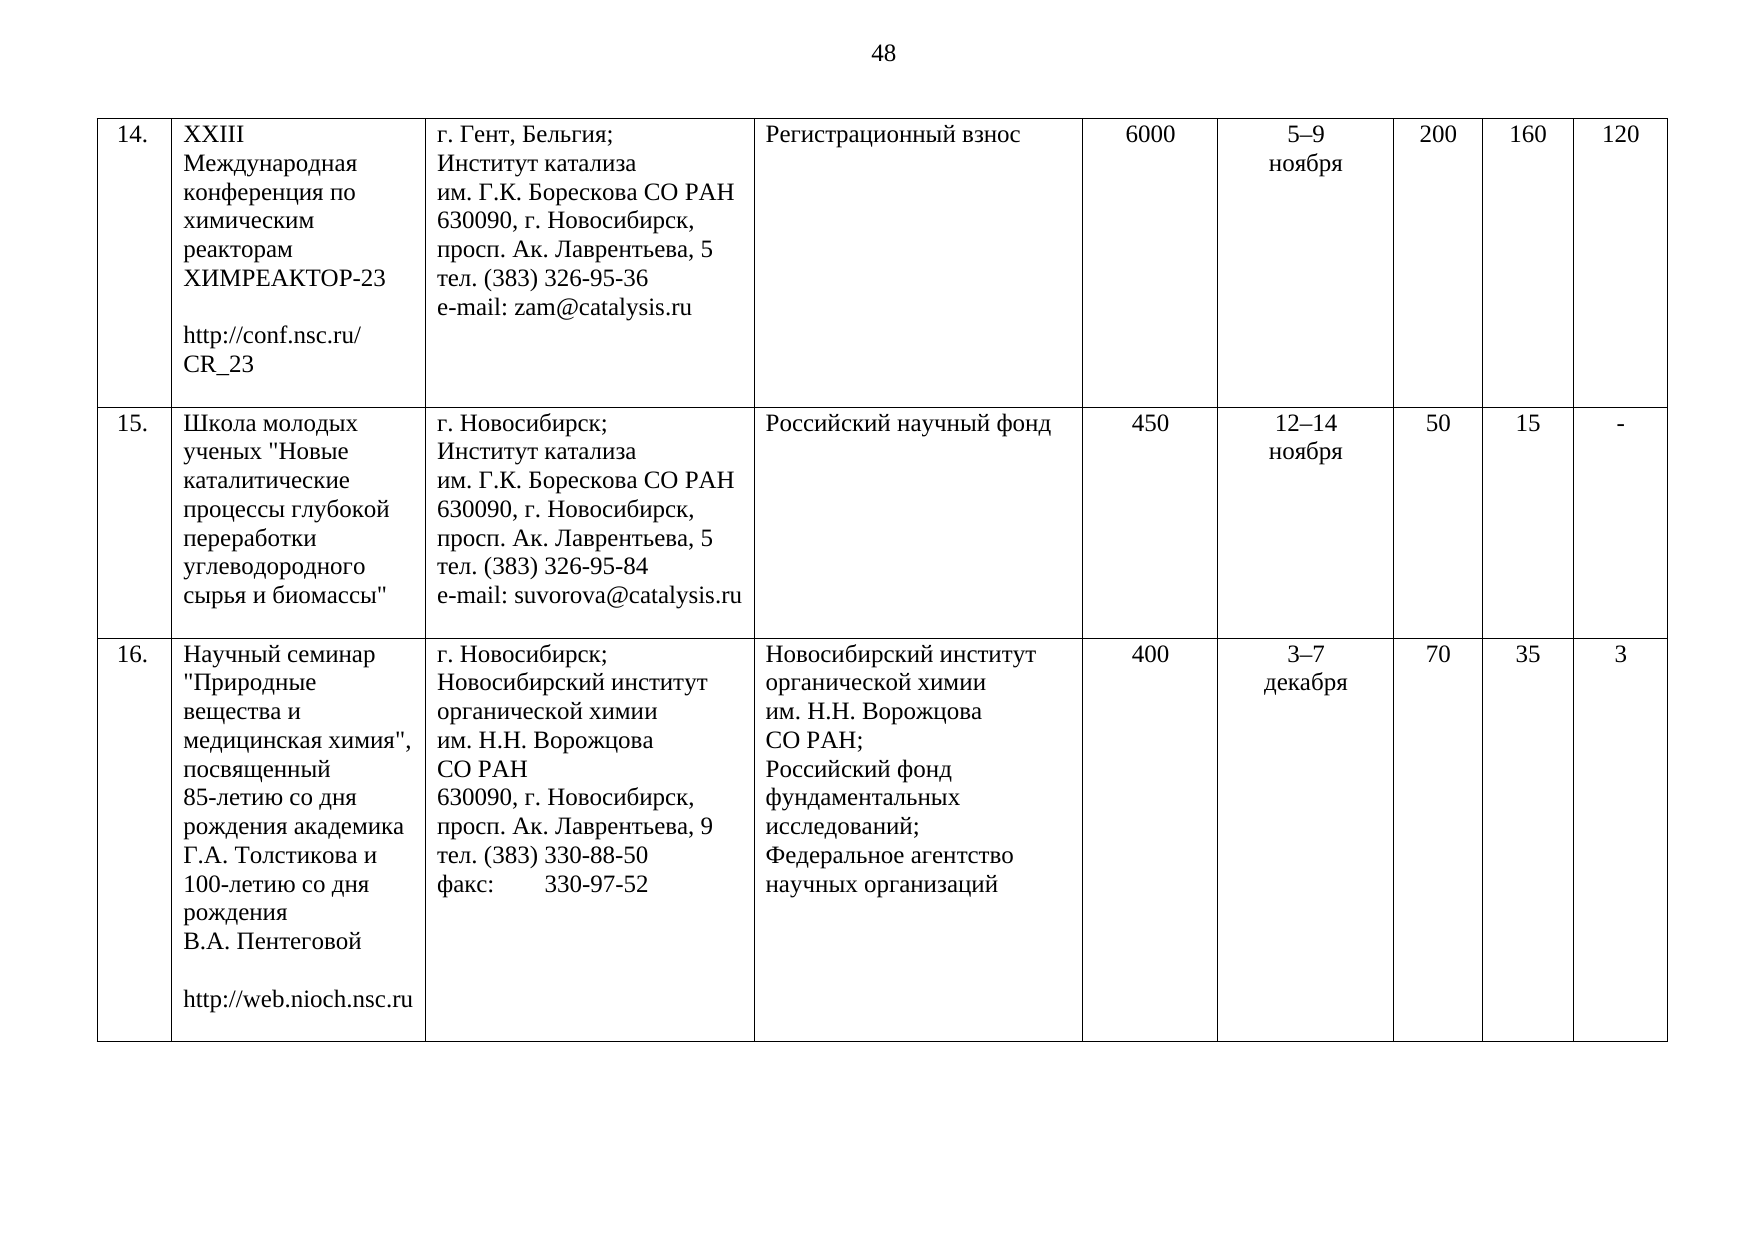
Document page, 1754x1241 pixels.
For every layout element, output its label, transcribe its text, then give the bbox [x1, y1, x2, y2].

table_cell 50 [1394, 408, 1482, 638]
table_cell г. Гент, Бельгия; Институт катализа им. Г.К. Борескова СО РАН 630090, г. Новосибирск, просп. Ак. Лаврентьева, 5 тел. (383) 326-95-36 e-mail: zam@catalysis.ru [426, 119, 754, 407]
table_cell 70 [1394, 639, 1482, 1041]
table_cell Школа молодых ученых "Новые каталитические процессы глубокой переработки углеводородного сырья и биомассы" [172, 408, 425, 638]
table_cell 400 [1083, 639, 1217, 1041]
table_cell г. Новосибирск; Новосибирский институт органической химии им. Н.Н. Ворожцова СО РАН 630090, г. Новосибирск, просп. Ак. Лаврентьева, 9 тел. (383) 330-88-50 факс: 330-97-52 [426, 639, 754, 1041]
table_cell [98, 408, 171, 638]
table_cell 35 [1483, 639, 1573, 1041]
table_cell Российский научный фонд [755, 408, 1082, 638]
table_cell Регистрационный взнос [755, 119, 1082, 407]
table_cell 160 [1483, 119, 1573, 407]
table_cell г. Новосибирск; Институт катализа им. Г.К. Борескова СО РАН 630090, г. Новосибирск, просп. Ак. Лаврентьева, 5 тел. (383) 326-95-84 e-mail: suvorova@catalysis.ru [426, 408, 754, 638]
table_cell 15 [1483, 408, 1573, 638]
table_cell 3–7 декабря [1218, 639, 1393, 1041]
table_cell 200 [1394, 119, 1482, 407]
table_cell Научный семинар "Природные вещества и медицинская химия", посвященный 85-летию со дня рождения академика Г.А. Толстикова и 100-летию со дня рождения В.А. Пентеговой http://web.nioch.nsc.ru [172, 639, 425, 1041]
table_cell Новосибирский институт органической химии им. Н.Н. Ворожцова СО РАН; Российский фонд фундаментальных исследований; Федеральное агентство научных организаций [755, 639, 1082, 1041]
table_cell 5–9 ноября [1218, 119, 1393, 407]
table_cell 450 [1083, 408, 1217, 638]
table_cell - [1574, 408, 1667, 638]
table_cell [98, 639, 171, 1041]
table_cell XXIII Международная конференция по химическим реакторам ХИМРЕАКТОР-23 http://conf.nsc.ru/CR_23 [172, 119, 425, 407]
table_cell 120 [1574, 119, 1667, 407]
table_cell 12–14 ноября [1218, 408, 1393, 638]
table_cell [98, 119, 171, 407]
table_cell 6000 [1083, 119, 1217, 407]
table_cell 3 [1574, 639, 1667, 1041]
